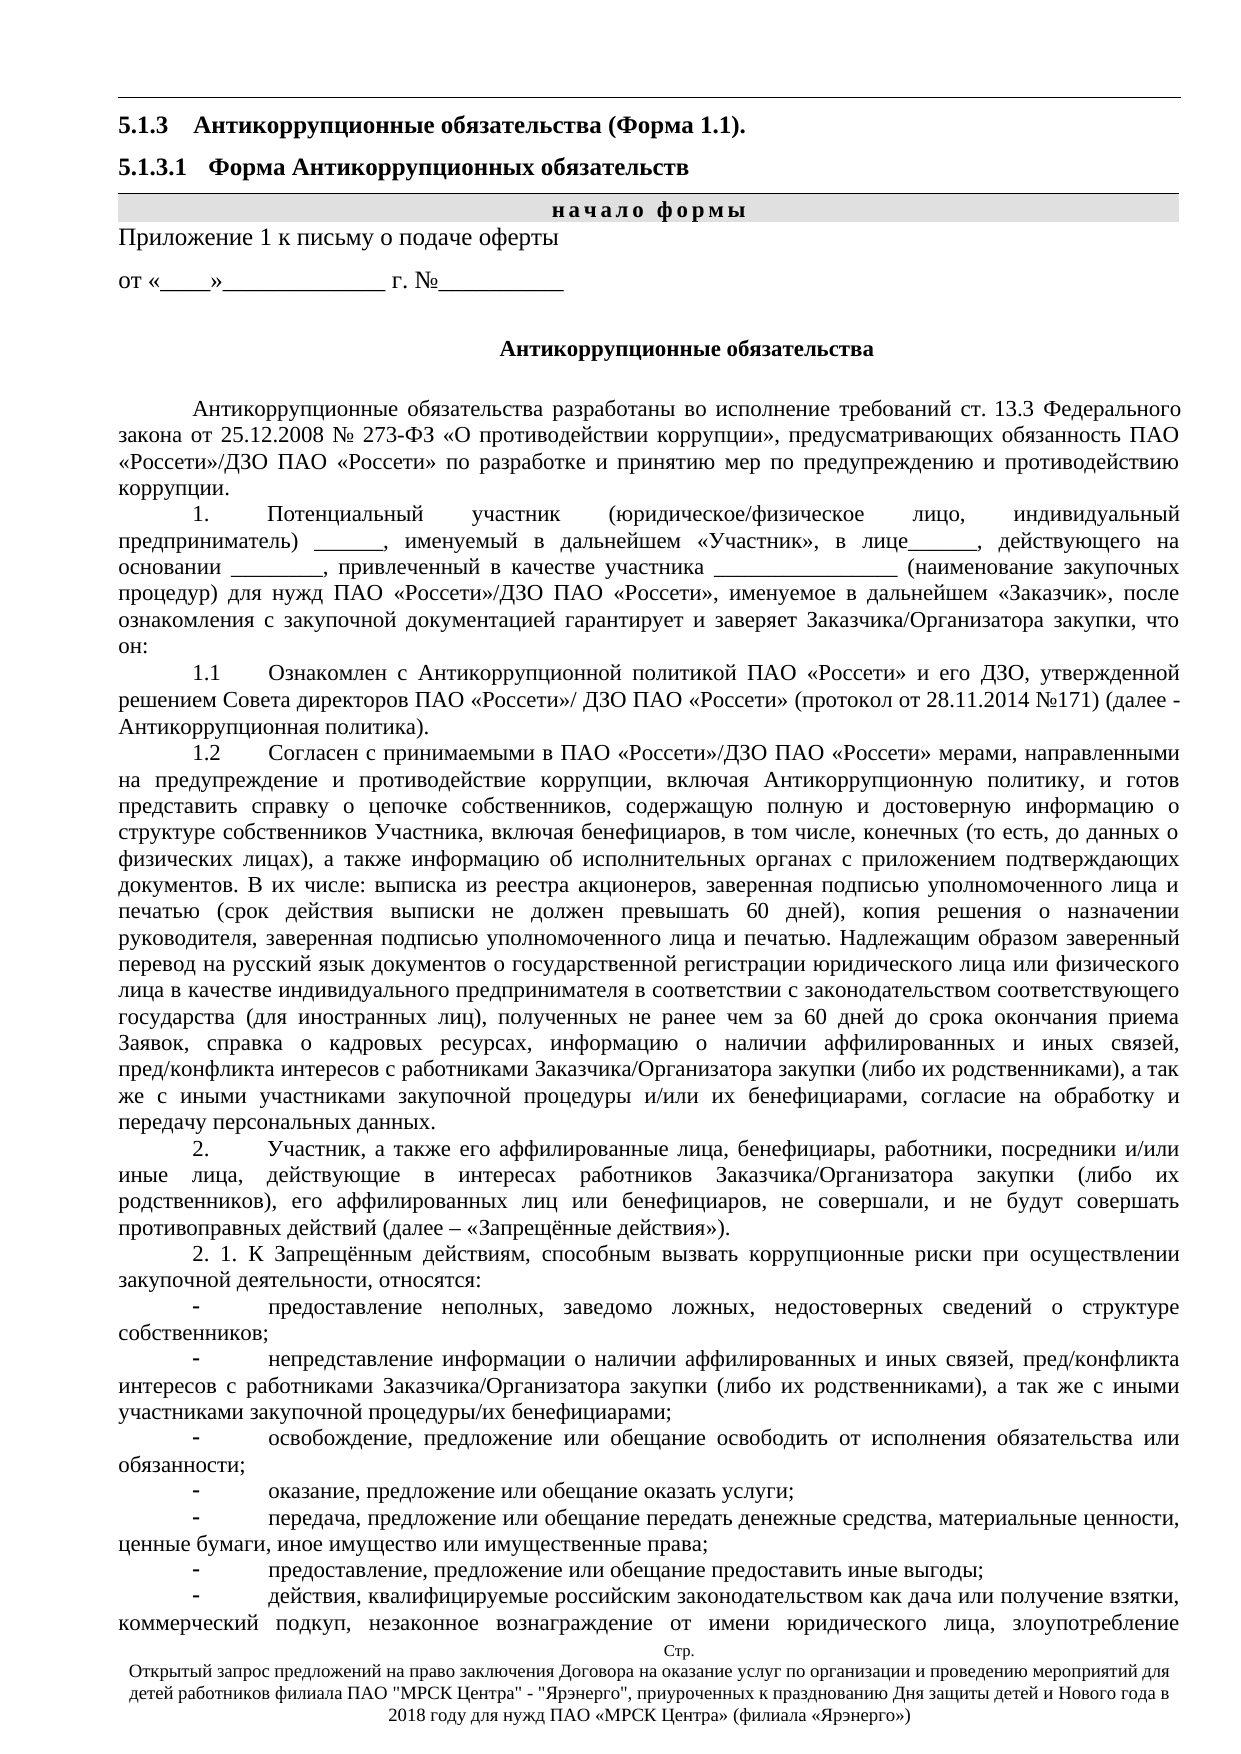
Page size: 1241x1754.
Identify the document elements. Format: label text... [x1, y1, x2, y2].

list Участник, а также его аффилированные лица, бенефициары, работники, посредники и/или иные лица, действующие в интересах работников Заказчика/Организатора закупки (либо их родственников), его аффилированных лиц или бенефициаров, не совершали, и не будут совершать противоправных действий (далее – «Запрещённые действия»). [118, 1134, 1181, 1240]
list предоставление неполных, заведомо ложных, недостоверных сведений о структуре собственников; [118, 1293, 1181, 1345]
list освобождение, предложение или обещание освободить от исполнения обязательства или обязанности; [118, 1424, 1181, 1477]
list оказание, предложение или обещание оказать услуги; [118, 1477, 1181, 1503]
text начало формы [118, 194, 1179, 222]
list Потенциальный участник (юридическое/физическое лицо, индивидуальный предприниматель) ______, именуемый в дальнейшем «Участник», в лице______, действующего на основании ________, привлеченный в качестве участника ________________ (наименование закупочных процедур) для нужд ПАО «Россети»/ДЗО ПАО «Россети», именуемое в дальнейшем «Заказчик», после ознакомления с закупочной документацией гарантирует и заверяет Заказчика/Организатора закупки, что он: [118, 500, 1181, 658]
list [118, 1583, 1181, 1635]
list непредставление информации о наличии аффилированных и иных связей, пред/конфликта интересов с работниками Заказчика/Организатора закупки (либо их родственниками), а так же с иными участниками закупочной процедуры/их бенефициарами; [118, 1345, 1181, 1424]
text 1.1 Ознакомлен с Антикоррупционной политикой ПАО «Россети» и его ДЗО, утвержденной решением Совета директоров ПАО «Россети»/ ДЗО ПАО «Россети» (протокол от 28.11.2014 №171) (далее - Антикоррупционная политика). [118, 658, 1181, 739]
list передача, предложение или обещание передать денежные средства, материальные ценности, ценные бумаги, иное имущество или имущественные права; [118, 1503, 1181, 1556]
subtitle Форма Антикоррупционных обязательств [118, 152, 1181, 181]
text 2. 1. К Запрещённым действиям, способным вызвать коррупционные риски при осуществлении закупочной деятельности, относятся: [118, 1240, 1181, 1293]
list Согласен с принимаемыми в ПАО «Россети»/ДЗО ПАО «Россети» мерами, направленными на предупреждение и противодействие коррупции, включая Антикоррупционную политику, и готов представить справку о цепочке собственников, содержащую полную и достоверную информацию о структуре собственников Участника, включая бенефициаров, в том числе, конечных (то есть, до данных о физических лицах), а также информацию об исполнительных органах с приложением подтверждающих документов. В их числе: выписка из реестра акционеров, заверенная подписью уполномоченного лица и печатью (срок действия выписки не должен превышать 60 дней), копия решения о назначении руководителя, заверенная подписью уполномоченного лица и печатью. Надлежащим образом заверенный перевод на русский язык документов о государственной регистрации юридического лица или физического лица в качестве индивидуального предпринимателя в соответствии с законодательством соответствующего государства (для иностранных лиц), полученных не ранее чем за 60 дней до срока окончания приема Заявок, справка о кадровых ресурсах, информацию о наличии аффилированных и иных связей, пред/конфликта интересов с работниками Заказчика/Организатора закупки (либо их родственниками), а так же с иными участниками закупочной процедуры и/или их бенефициарами, согласие на обработку и передачу персональных данных. [118, 739, 1181, 1134]
subtitle Антикоррупционные обязательства (Форма 1.1). [118, 111, 1181, 139]
text Антикоррупционные обязательства [118, 335, 1181, 361]
text от «____»_____________ г. №__________ [118, 266, 1181, 294]
text Антикоррупционные обязательства разработаны во исполнение требований ст. 13.3 Федерального закона от 25.12.2008 № 273-ФЗ «О противодействии коррупции», предусматривающих обязанность ПАО «Россети»/ДЗО ПАО «Россети» по разработке и принятию мер по предупреждению и противодействию коррупции. [118, 395, 1181, 500]
list предоставление, предложение или обещание предоставить иные выгоды; [118, 1556, 1181, 1583]
text Приложение 1 к письму о подаче оферты [118, 222, 1181, 251]
